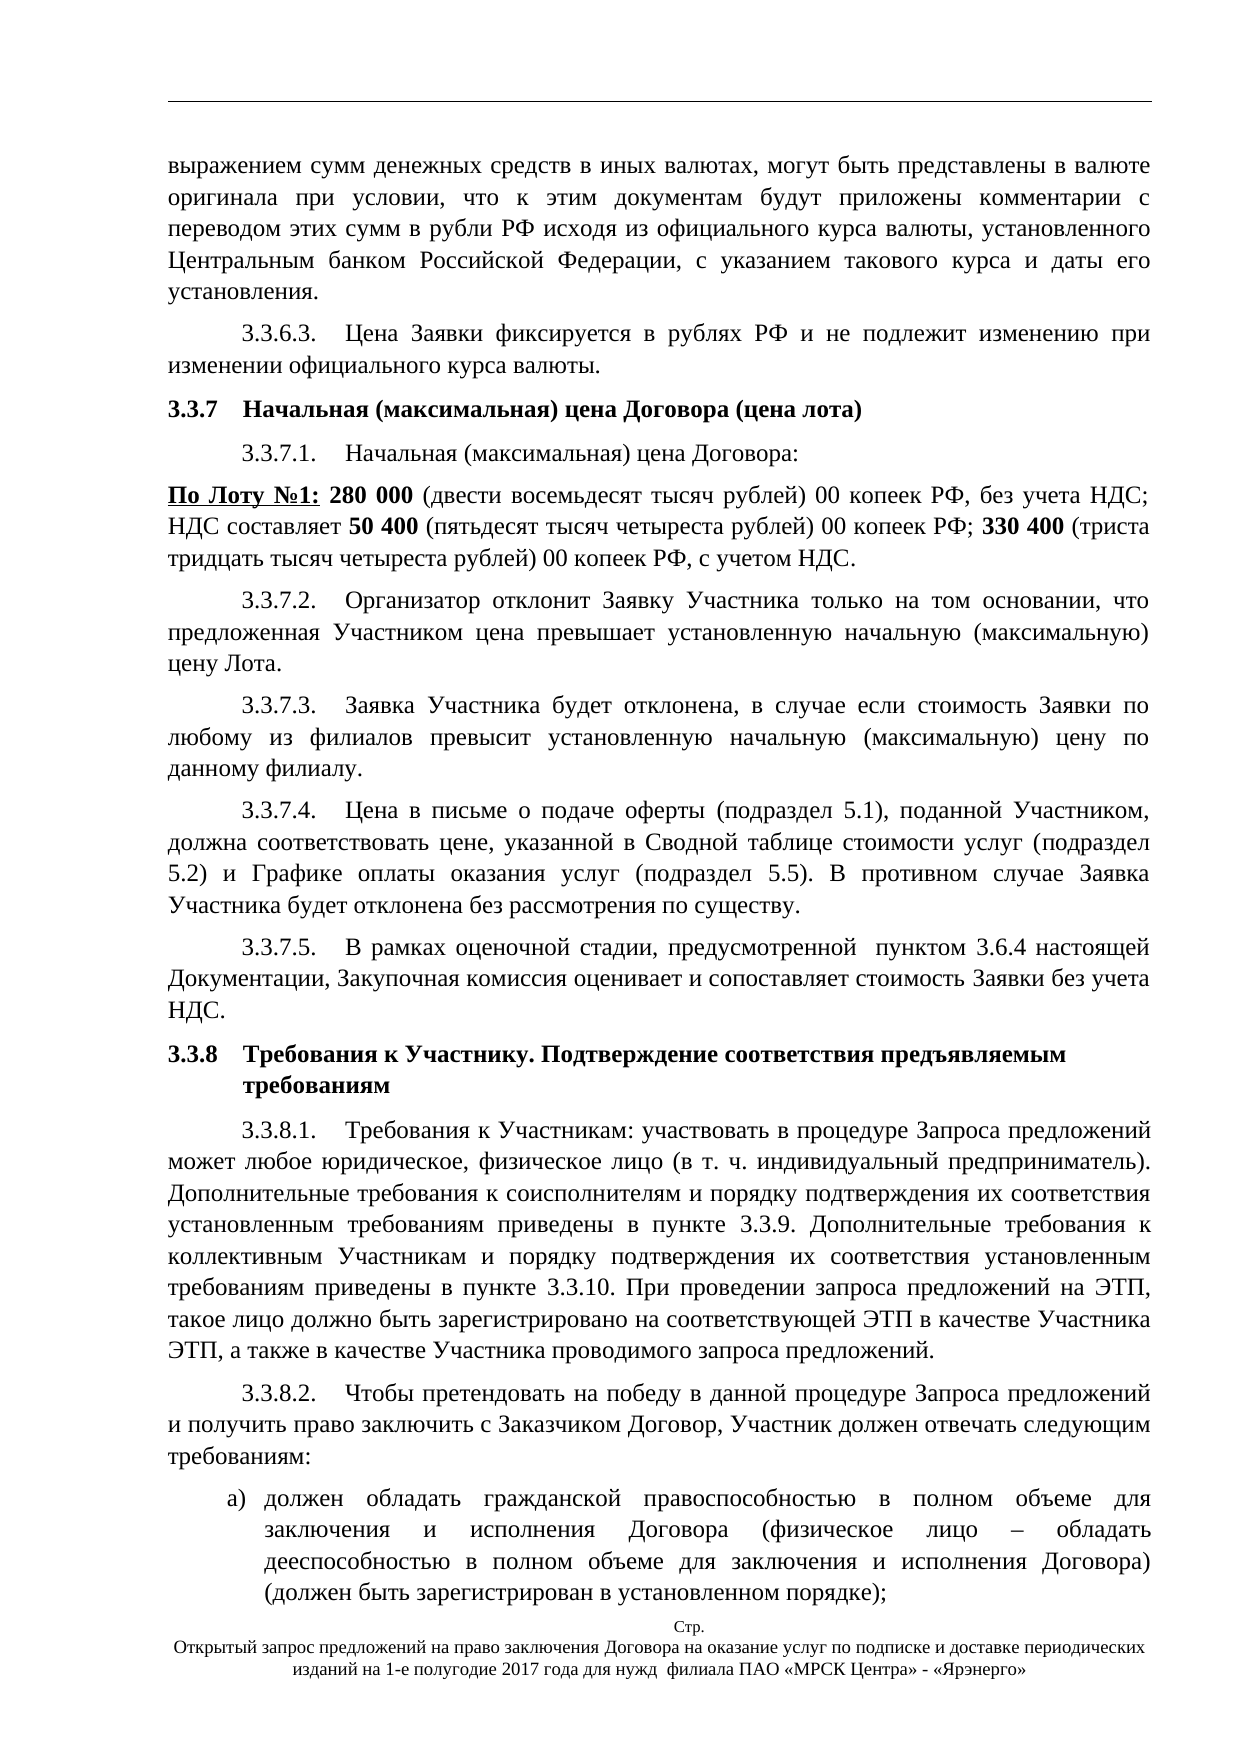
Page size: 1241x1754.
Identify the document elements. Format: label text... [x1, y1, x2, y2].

list Организатор отклонит Заявку Участника только на том основании, что предложенная Участником цена превышает установленную начальную (максимальную) цену Лота. [168, 585, 1150, 677]
subtitle Требования к Участнику. Подтверждение соответствия предъявляемым требованиям [168, 1039, 1152, 1099]
list должен обладать гражданской правоспособностью в полном объеме для заключения и исполнения Договора (физическое лицо – обладать дееспособностью в полном объеме для заключения и исполнения Договора) (должен быть зарегистрирован в установленном порядке); [227, 1483, 1152, 1606]
list В рамках оценочной стадии, предусмотренной пунктом 3.6.4 настоящей Документации, Закупочная комиссия оценивает и сопоставляет стоимость Заявки без учета НДС. [168, 932, 1150, 1024]
list Начальная (максимальная) цена Договора: [168, 438, 1150, 467]
list Требования к Участникам: участвовать в процедуре Запроса предложений может любое юридическое, физическое лицо (в т. ч. индивидуальный предприниматель). Дополнительные требования к соисполнителям и порядку подтверждения их соответствия установленным требованиям приведены в пункте 3.3.9. Дополнительные требования к коллективным Участникам и порядку подтверждения их соответствия установленным требованиям приведены в пункте 3.3.10. При проведении запроса предложений на ЭТП, такое лицо должно быть зарегистрировано на соответствующей ЭТП в качестве Участника ЭТП, а также в качестве Участника проводимого запроса предложений. [168, 1115, 1152, 1364]
list Цена Заявки фиксируется в рублях РФ и не подлежит изменению при изменении официального курса валюты. [168, 318, 1152, 378]
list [168, 150, 1152, 305]
list Заявка Участника будет отклонена, в случае если стоимость Заявки по любому из филиалов превысит установленную начальную (максимальную) цену по данному филиалу. [168, 690, 1150, 782]
list Цена в письме о подаче оферты (подраздел 5.1), поданной Участником, должна соответствовать цене, указанной в Сводной таблице стоимости услуг (подраздел 5.2) и Графике оплаты оказания услуг (подраздел 5.5). В противном случае Заявка Участника будет отклонена без рассмотрения по существу. [168, 795, 1150, 919]
subtitle Начальная (максимальная) цена Договора (цена лота) [168, 394, 1152, 423]
list Чтобы претендовать на победу в данной процедуре Запроса предложений и получить право заключить с Заказчиком Договор, Участник должен отвечать следующим требованиям: [168, 1378, 1152, 1469]
text По Лоту №1: 280 000 (двести восемьдесят тысяч рублей) 00 копеек РФ, без учета НДС; НДС составляет 50 400 (пятьдесят тысяч четыреста рублей) 00 копеек РФ; 330 400 (триста тридцать тысяч четыреста рублей) 00 копеек РФ, с учетом НДС. [168, 480, 1150, 572]
